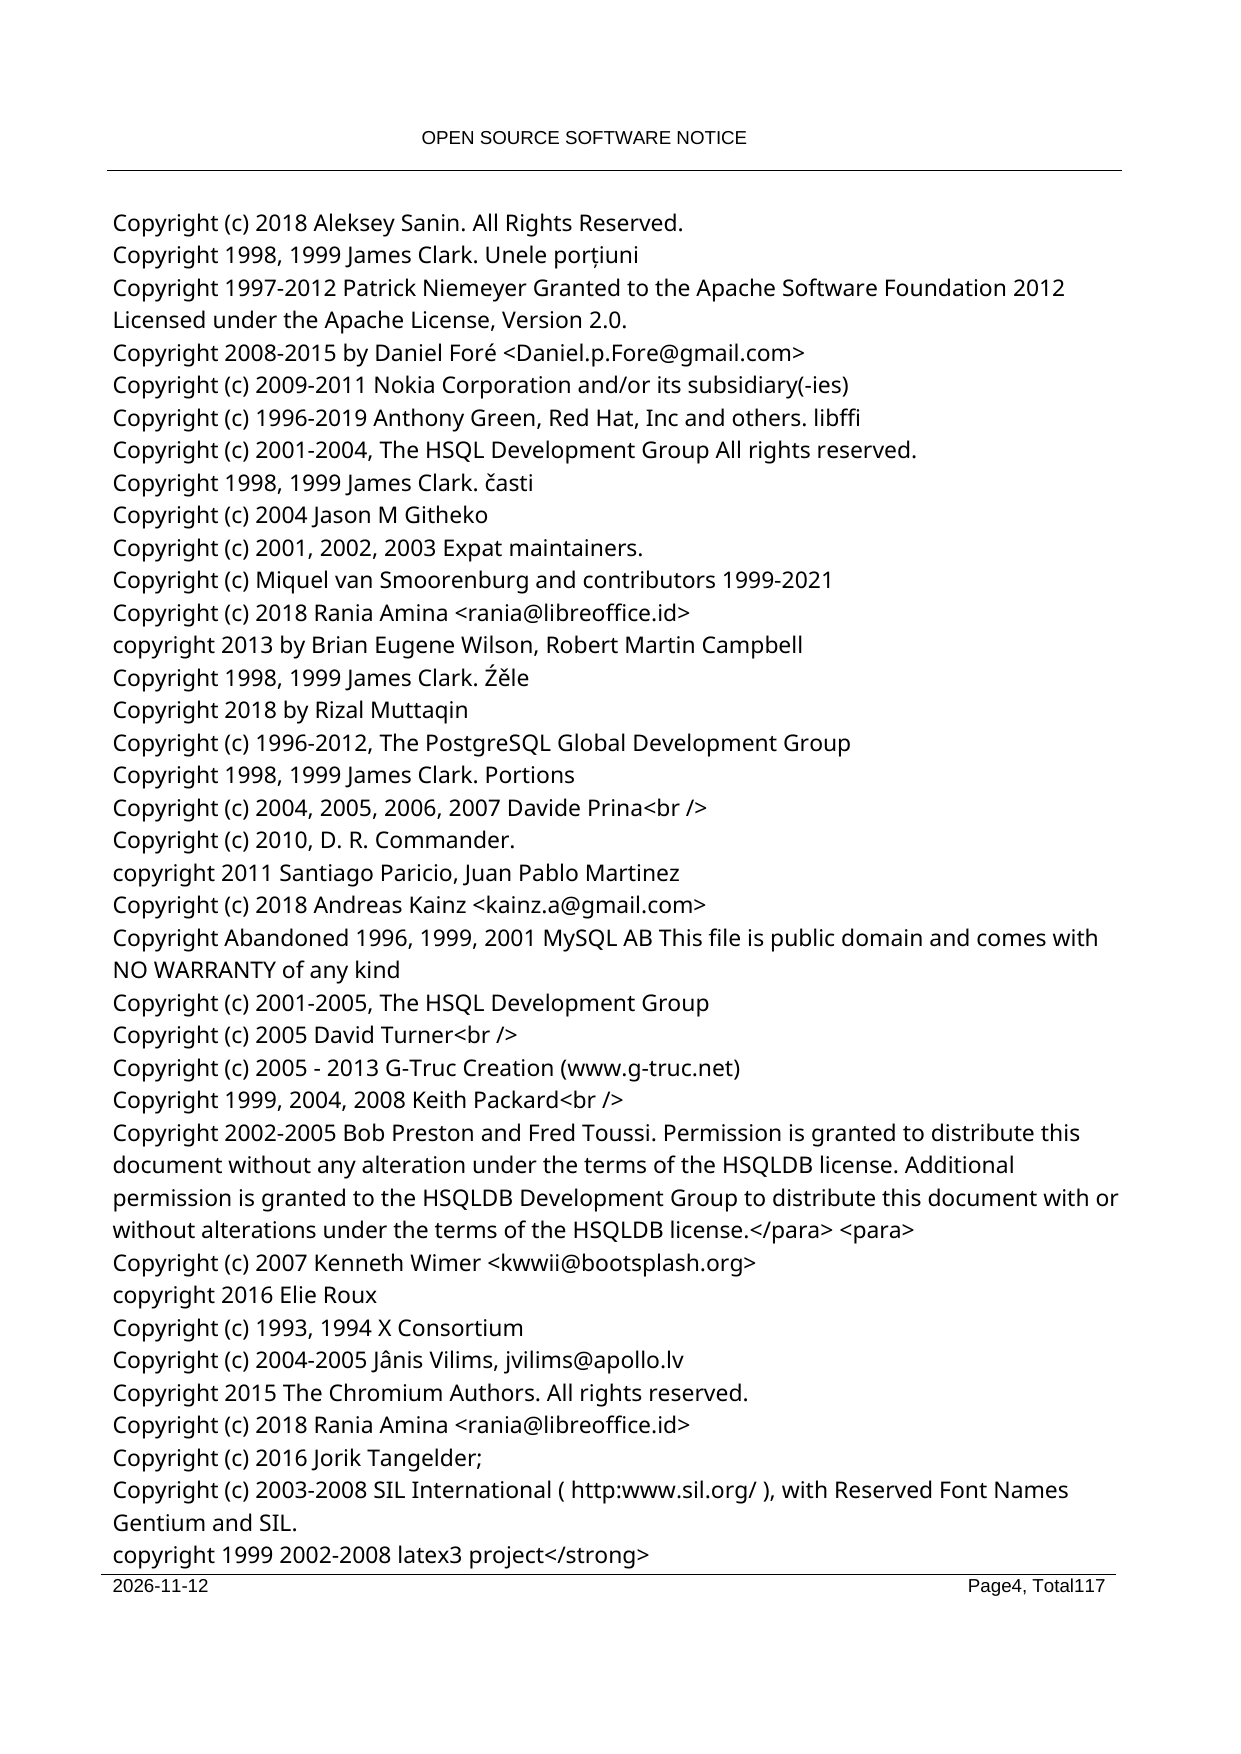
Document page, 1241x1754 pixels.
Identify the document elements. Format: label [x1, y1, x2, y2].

text [112, 206, 1128, 1571]
